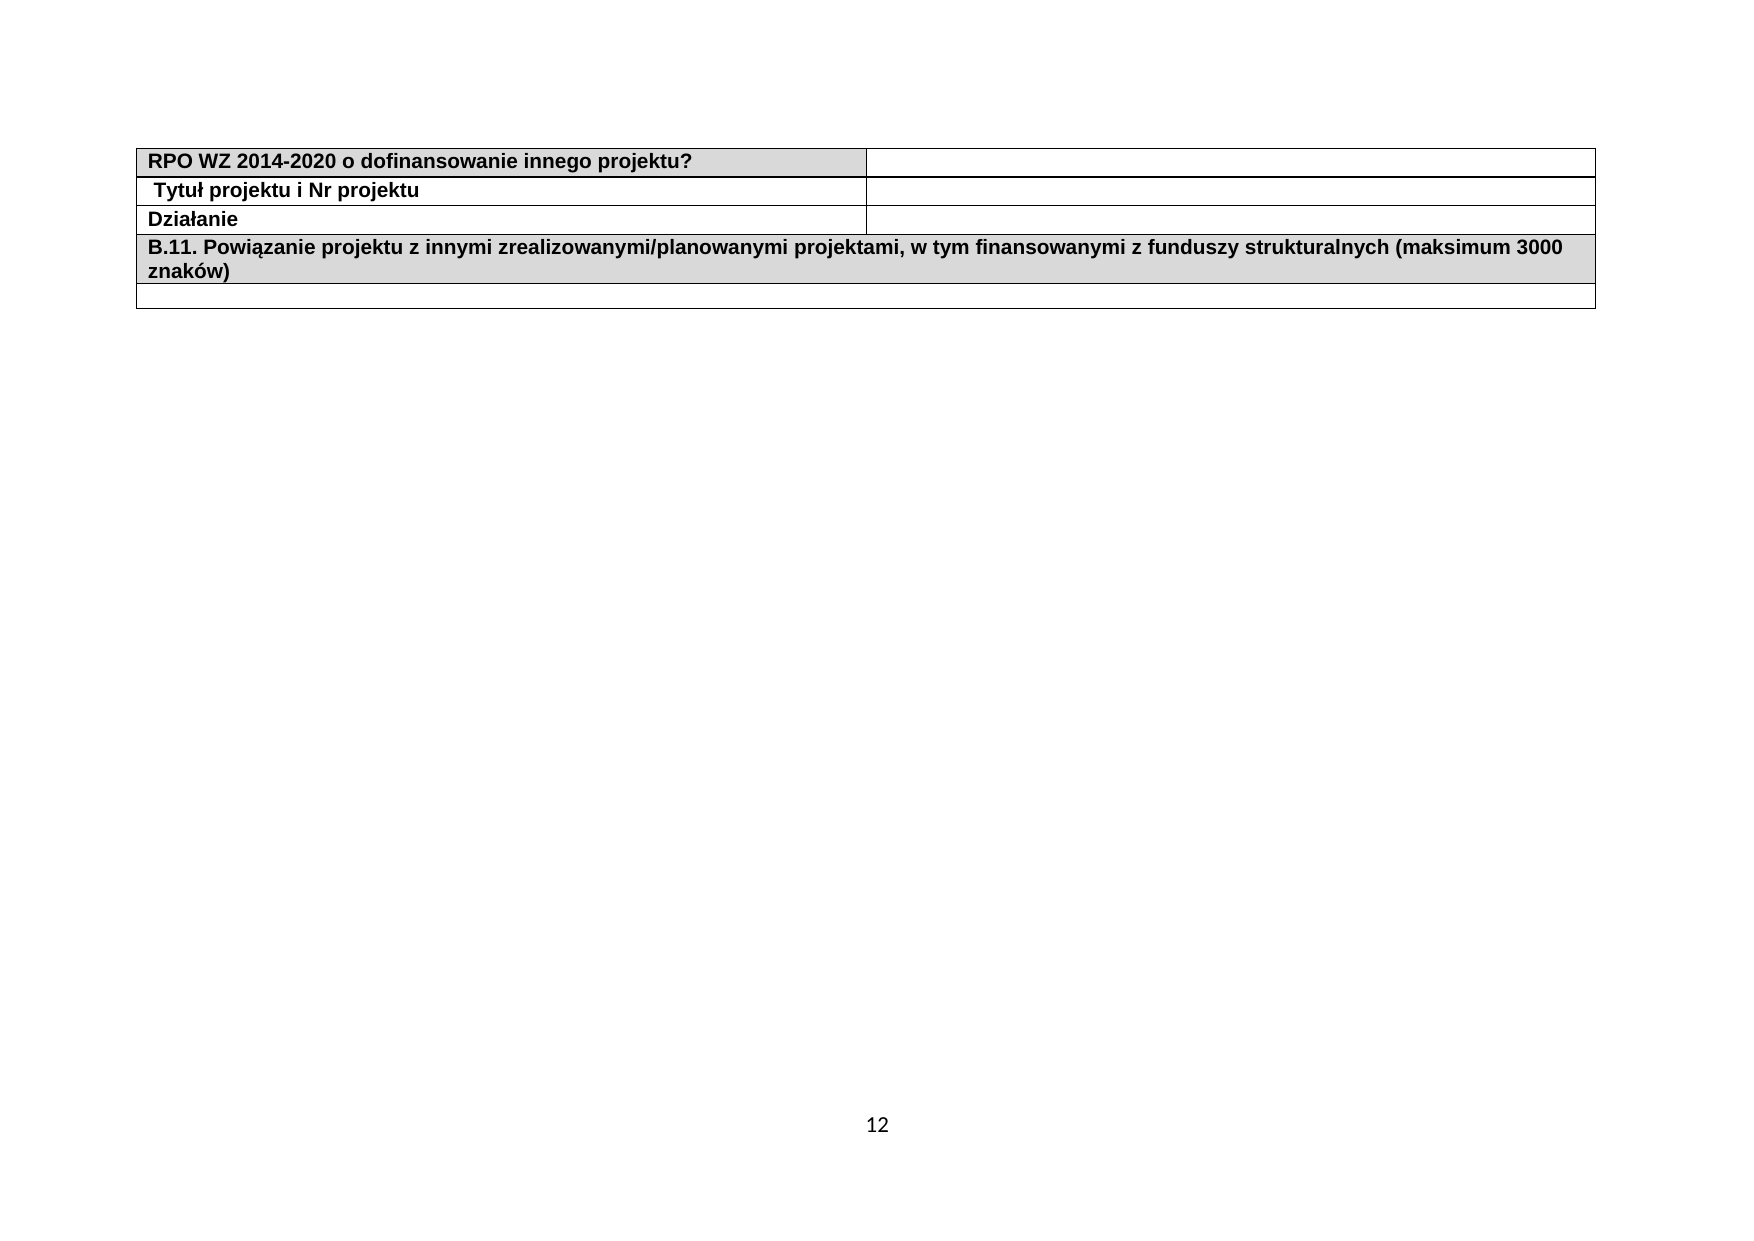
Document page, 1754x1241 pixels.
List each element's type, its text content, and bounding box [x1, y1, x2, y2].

table_cell [867, 206, 1595, 234]
table_cell [137, 284, 1595, 308]
table_cell TAK/NIE [867, 149, 1595, 176]
table_cell Tytuł projektu i Nr projektu [137, 178, 866, 205]
table_cell B.11. Powiązanie projektu z innymi zrealizowanymi/planowanymi projektami, w tym finansowanymi z funduszy strukturalnych (maksimum 3000 znaków) [137, 235, 1595, 283]
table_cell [137, 149, 866, 176]
table_cell [867, 178, 1595, 205]
table_cell Działanie [137, 206, 866, 234]
